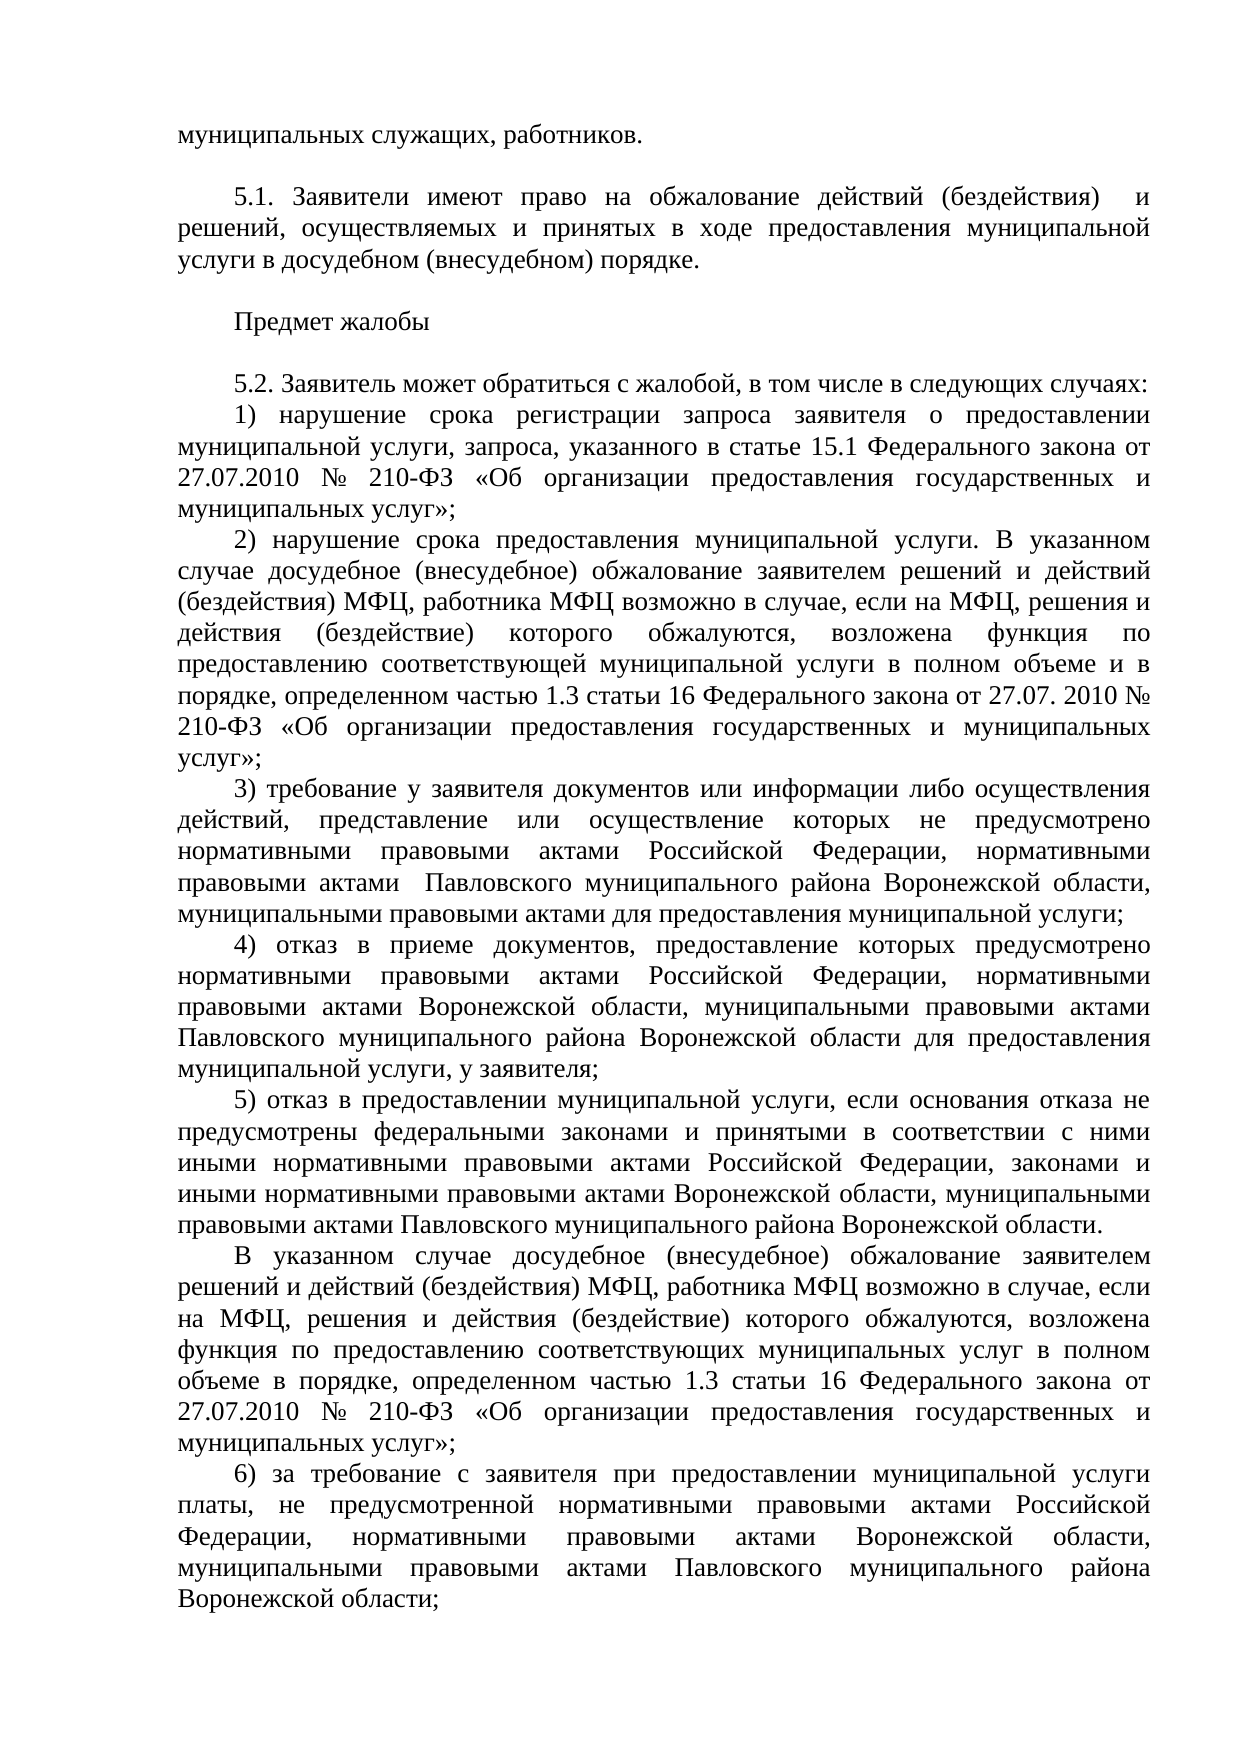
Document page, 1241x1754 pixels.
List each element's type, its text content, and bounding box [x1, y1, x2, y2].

text 5) отказ в предоставлении муниципальной услуги, если основания отказа не предусмотрены федеральными законами и принятыми в соответствии с ними иными нормативными правовыми актами Российской Федерации, законами и иными нормативными правовыми актами Воронежской области, муниципальными правовыми актами Павловского муниципального района Воронежской области. [177, 1084, 1152, 1239]
text 2) нарушение срока предоставления муниципальной услуги. В указанном случае досудебное (внесудебное) обжалование заявителем решений и действий (бездействия) МФЦ, работника МФЦ возможно в случае, если на МФЦ, решения и действия (бездействие) которого обжалуются, возложена функция по предоставлению соответствующей муниципальной услуги в полном объеме и в порядке, определенном частью 1.3 статьи 16 Федерального закона от 27.07. 2010 № 210-ФЗ «Об организации предоставления государственных и муниципальных услуг»; [177, 523, 1152, 772]
text 3) требование у заявителя документов или информации либо осуществления действий, представление или осуществление которых не предусмотрено нормативными правовыми актами Российской Федерации, нормативными правовыми актами Павловского муниципального района Воронежской области, муниципальными правовыми актами для предоставления муниципальной услуги; [177, 772, 1152, 928]
text 1) нарушение срока регистрации запроса заявителя о предоставлении муниципальной услуги, запроса, указанного в статье 15.1 Федерального закона от 27.07.2010 № 210-ФЗ «Об организации предоставления государственных и муниципальных услуг»; [177, 398, 1152, 523]
text 5.1. Заявители имеют право на обжалование действий (бездействия) и решений, осуществляемых и принятых в ходе предоставления муниципальной услуги в досудебном (внесудебном) порядке. [177, 180, 1152, 274]
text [177, 118, 1152, 149]
text В указанном случае досудебное (внесудебное) обжалование заявителем решений и действий (бездействия) МФЦ, работника МФЦ возможно в случае, если на МФЦ, решения и действия (бездействие) которого обжалуются, возложена функция по предоставлению соответствующих муниципальных услуг в полном объеме в порядке, определенном частью 1.3 статьи 16 Федерального закона от 27.07.2010 № 210-ФЗ «Об организации предоставления государственных и муниципальных услуг»; [177, 1239, 1152, 1457]
text 6) за требование с заявителя при предоставлении муниципальной услуги платы, не предусмотренной нормативными правовыми актами Российской Федерации, нормативными правовыми актами Воронежской области, муниципальными правовыми актами Павловского муниципального района Воронежской области; [177, 1457, 1152, 1613]
text 5.2. Заявитель может обратиться с жалобой, в том числе в следующих случаях: [177, 367, 1152, 398]
text 4) отказ в приеме документов, предоставление которых предусмотрено нормативными правовыми актами Российской Федерации, нормативными правовыми актами Воронежской области, муниципальными правовыми актами Павловского муниципального района Воронежской области для предоставления муниципальной услуги, у заявителя; [177, 928, 1152, 1084]
text Предмет жалобы [177, 305, 1152, 336]
